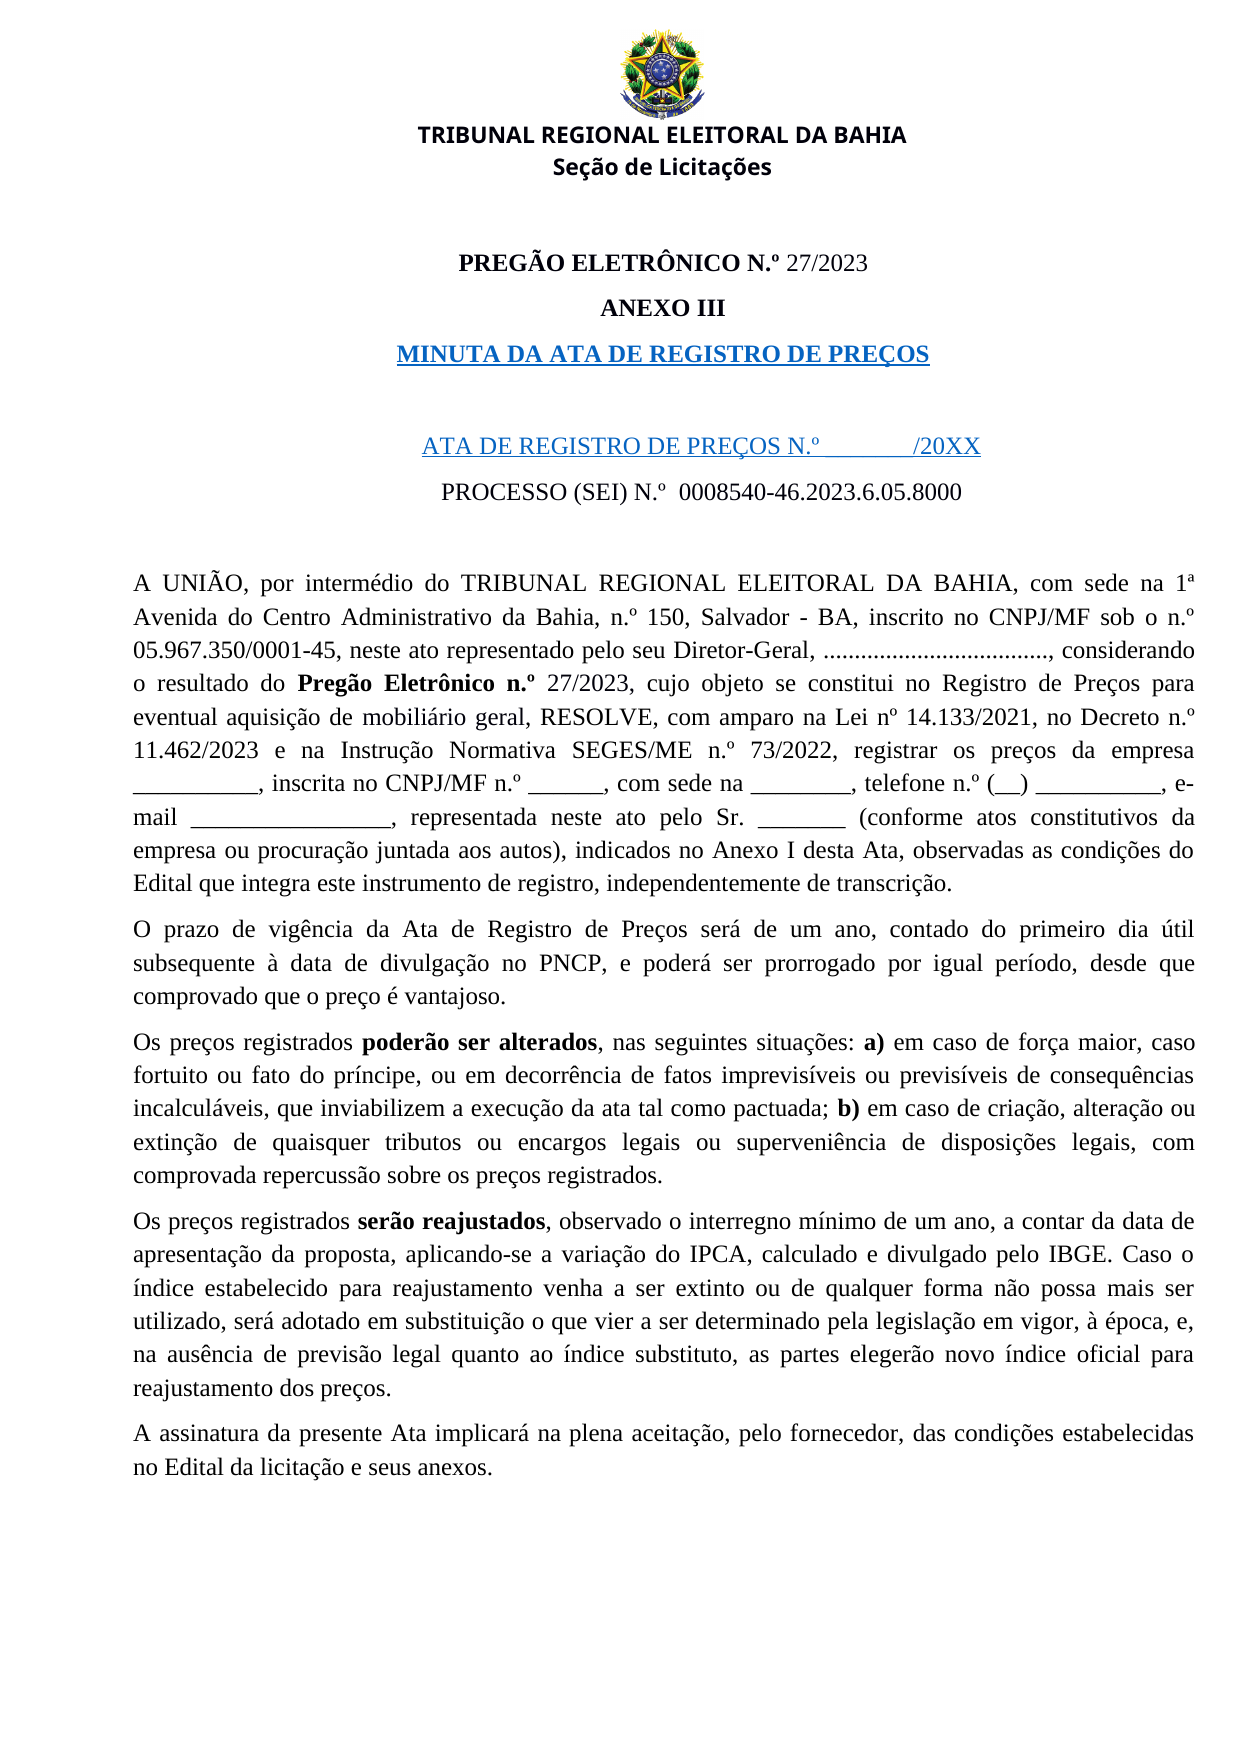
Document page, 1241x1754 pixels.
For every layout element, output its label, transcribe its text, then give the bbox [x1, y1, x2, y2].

text A assinatura da presente Ata implicará na plena aceitação, pelo fornecedor, das condições estabelecidas no Edital da licitação e seus anexos. [133, 1415, 1196, 1482]
text O prazo de vigência da Ata de Registro de Preços será de um ano, contado do primeiro dia útil subsequente à data de divulgação no PNCP, e poderá ser prorrogado por igual período, desde que comprovado que o preço é vantajoso. [133, 911, 1196, 1011]
text A UNIÃO, por intermédio do TRIBUNAL REGIONAL ELEITORAL DA BAHIA, com sede na 1ª Avenida do Centro Administrativo da Bahia, n.º 150, Salvador - BA, inscrito no CNPJ/MF sob o n.º 05.967.350/0001-45, neste ato representado pelo seu Diretor-Geral, ...................................., considerando o resultado do Pregão Eletrônico n.º , cujo objeto se constitui no Registro de Preços para eventual aquisição de , RESOLVE, com amparo na Lei nº 14.133/2021, no Decreto n.º 11.462/2023 e na Instrução Normativa SEGES/ME n.º 73/2022, registrar os preços da empresa __________, inscrita no CNPJ/MF n.º ______, com sede na ________, telefone n.º (__) __________, e-mail ________________, representada neste ato pelo Sr. _______ (conforme atos constitutivos da empresa ou procuração juntada aos autos), indicados no Anexo I desta Ata, observadas as condições do Edital que integra este instrumento de registro, independentemente de transcrição. [133, 565, 1196, 898]
text PREGÃO ELETRÔNICO N.º [133, 244, 1193, 278]
text Os preços registrados serão reajustados, observado o interregno mínimo de um ano, a contar da data de apresentação da proposta, aplicando-se a variação do IPCA, calculado e divulgado pelo IBGE. Caso o índice estabelecido para reajustamento venha a ser extinto ou de qualquer forma não possa mais ser utilizado, será adotado em substituição o que vier a ser determinado pela legislação em vigor, à época, e, na ausência de previsão legal quanto ao índice substituto, as partes elegerão novo índice oficial para reajustamento dos preços. [133, 1203, 1196, 1403]
text MINUTA DA ATA DE REGISTRO DE PREÇOS [133, 336, 1193, 369]
text ATA DE REGISTRO DE PREÇOS N.º _______/20XX [133, 428, 1196, 461]
text PROCESSO (SEI) N.º [133, 473, 1196, 507]
text ANEXO III [133, 290, 1193, 323]
text Os preços registrados poderão ser alterados, nas seguintes situações: a) em caso de força maior, caso fortuito ou fato do príncipe, ou em decorrência de fatos imprevisíveis ou previsíveis de consequências incalculáveis, que inviabilizem a execução da ata tal como pactuada; b) em caso de criação, alteração ou extinção de quaisquer tributos ou encargos legais ou superveniência de disposições legais, com comprovada repercussão sobre os preços registrados. [133, 1023, 1196, 1190]
